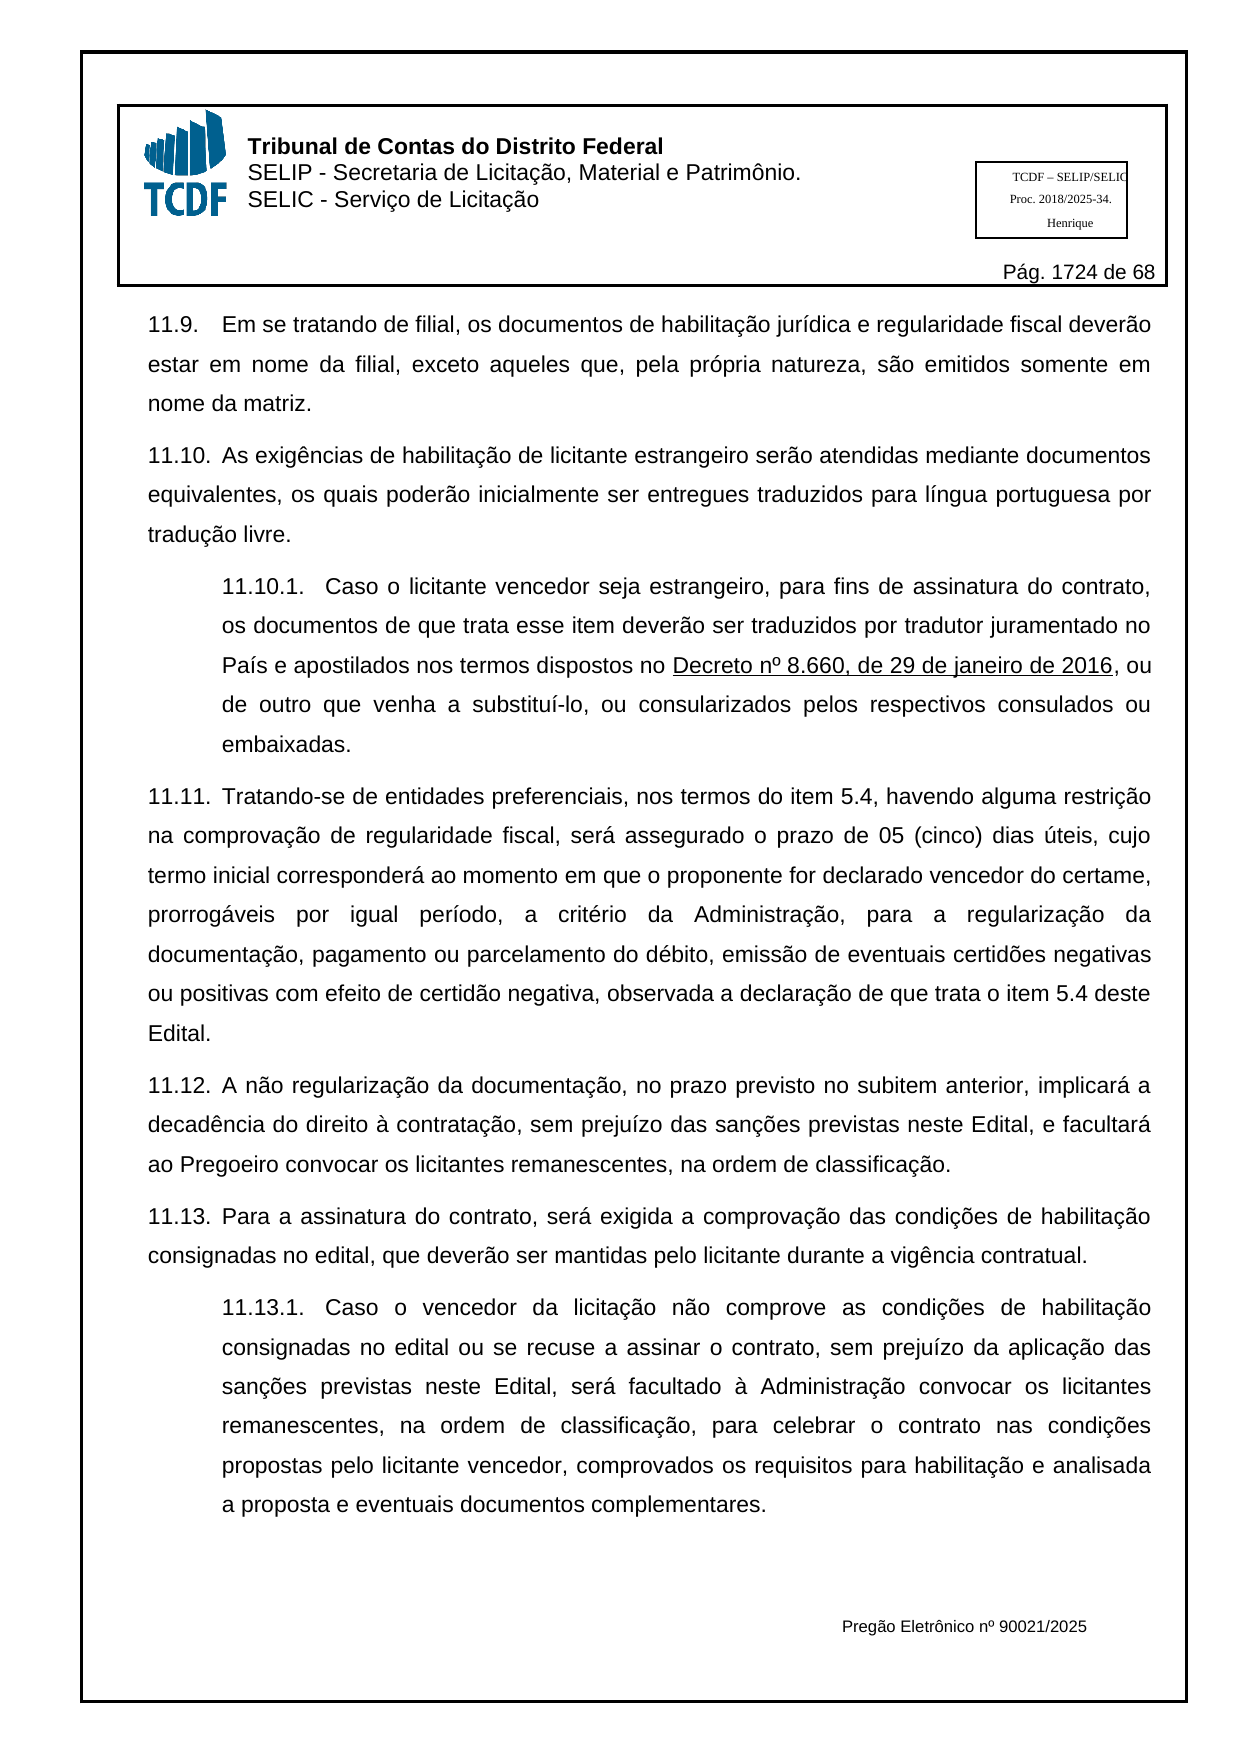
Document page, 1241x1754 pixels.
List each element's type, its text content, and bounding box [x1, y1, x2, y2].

text 11.11. Tratando-se de entidades preferenciais, nos termos do item 5.4, havendo alguma restrição na comprovação de regularidade fiscal, será assegurado o prazo de 05 (cinco) dias úteis, cujo termo inicial corresponderá ao momento em que o proponente for declarado vencedor do certame, prorrogáveis por igual período, a critério da Administração, para a regularização da documentação, pagamento ou parcelamento do débito, emissão de eventuais certidões negativas ou positivas com efeito de certidão negativa, observada a declaração de que trata o item 5.4 deste Edital. [148, 783, 1152, 1046]
text 11.13. Para a assinatura do contrato, será exigida a comprovação das condições de habilitação consignadas no edital, que deverão ser mantidas pelo licitante durante a vigência contratual. [148, 1203, 1152, 1268]
text 11.10. As exigências de habilitação de licitante estrangeiro serão atendidas mediante documentos equivalentes, os quais poderão inicialmente ser entregues traduzidos para língua portuguesa por tradução livre. [148, 442, 1152, 547]
picture [129, 107, 241, 218]
text 11.9. Em se tratando de filial, os documentos de habilitação jurídica e regularidade fiscal deverão estar em nome da filial, exceto aqueles que, pela própria natureza, são emitidos somente em nome da matriz. [148, 311, 1152, 416]
text 11.10.1. Caso o licitante vencedor seja estrangeiro, para fins de assinatura do contrato, os documentos de que trata esse item deverão ser traduzidos por tradutor juramentado no País e apostilados nos termos dispostos no Decreto nº 8.660, de 29 de janeiro de 2016, ou de outro que venha a substituí-lo, ou consularizados pelos respectivos consulados ou embaixadas. [222, 573, 1152, 757]
text 11.13.1. Caso o vencedor da licitação não comprove as condições de habilitação consignadas no edital ou se recuse a assinar o contrato, sem prejuízo da aplicação das sanções previstas neste Edital, será facultado à Administração convocar os licitantes remanescentes, na ordem de classificação, para celebrar o contrato nas condições propostas pelo licitante vencedor, comprovados os requisitos para habilitação e analisada a proposta e eventuais documentos complementares. [222, 1294, 1152, 1518]
text 11.12. A não regularização da documentação, no prazo previsto no subitem anterior, implicará a decadência do direito à contratação, sem prejuízo das sanções previstas neste Edital, e facultará ao Pregoeiro convocar os licitantes remanescentes, na ordem de classificação. [148, 1072, 1152, 1177]
